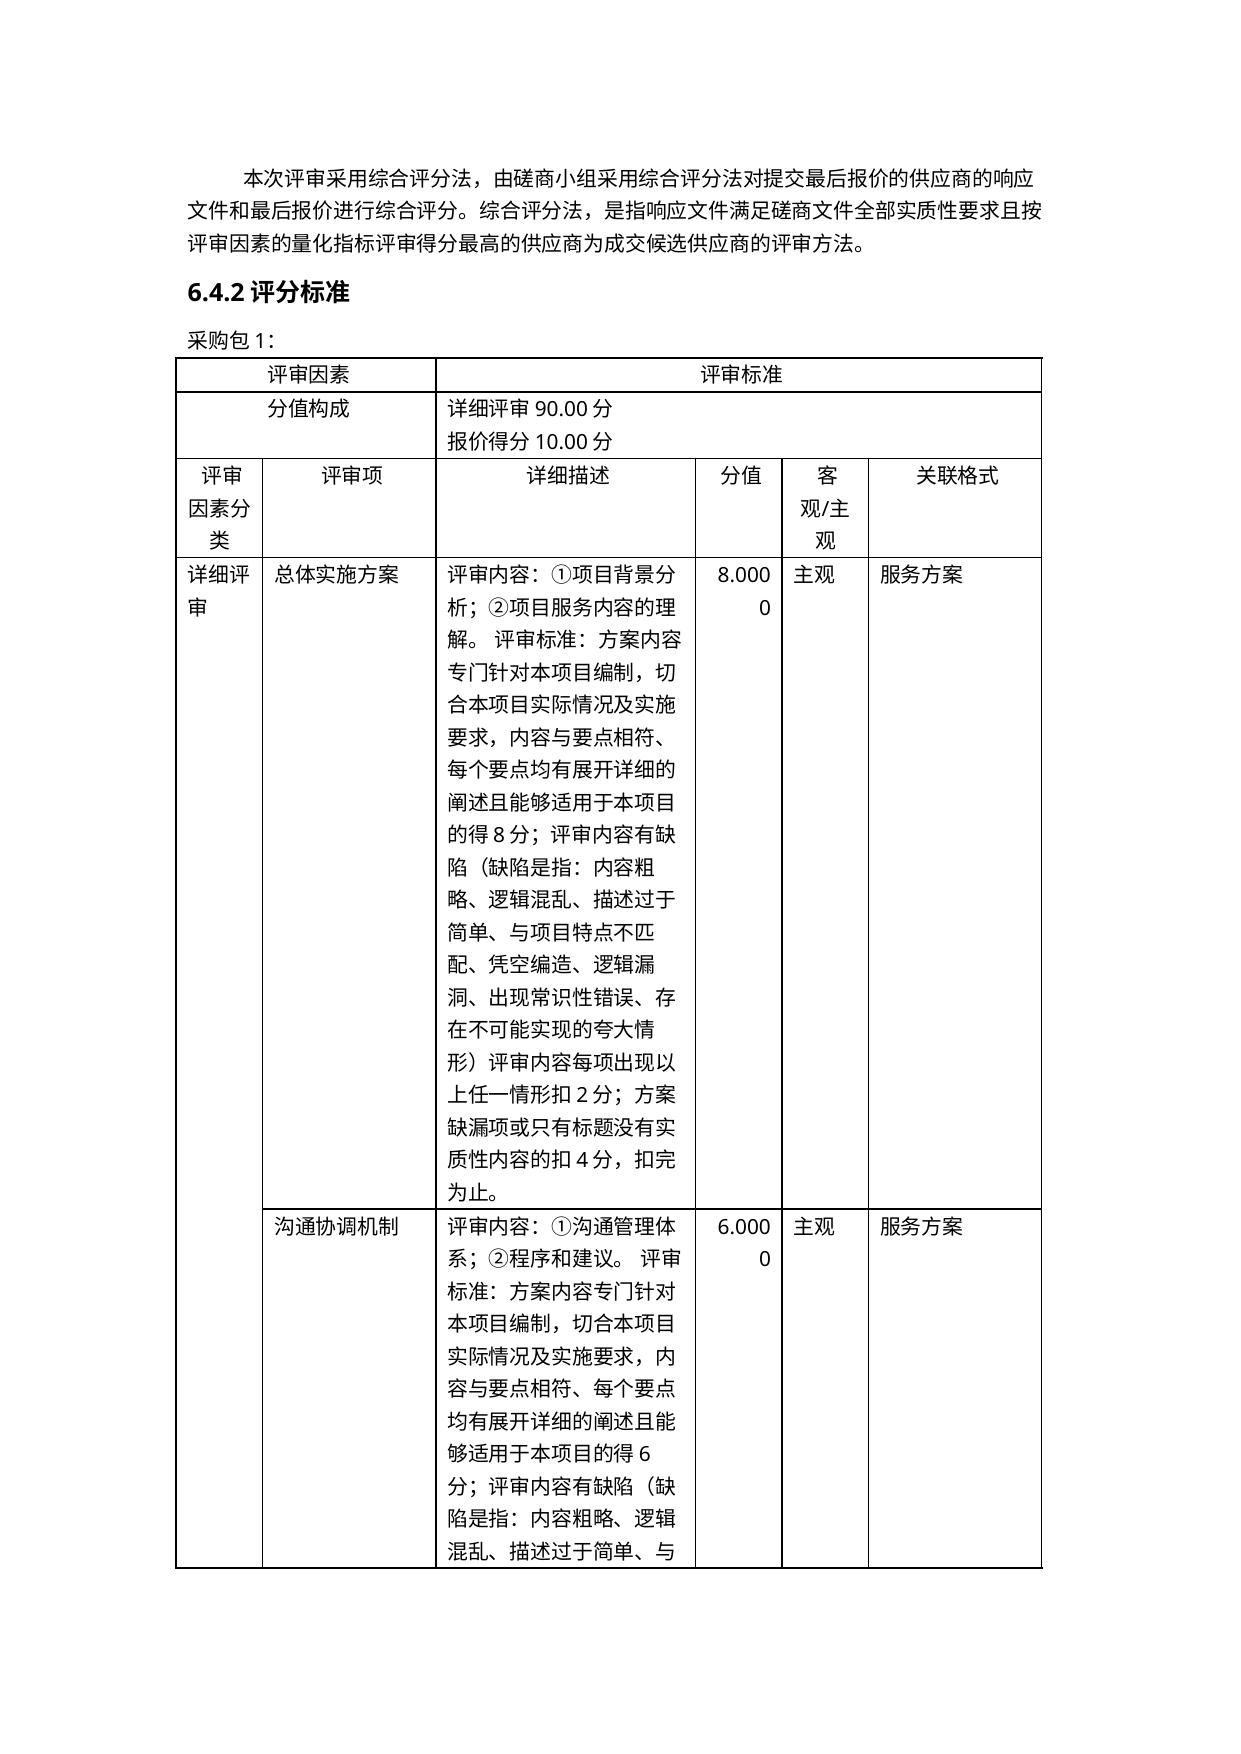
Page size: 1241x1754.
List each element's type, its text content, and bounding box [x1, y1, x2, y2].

table_cell 总体实施方案 [263, 558, 435, 1208]
text 6.4.2评分标准 [187, 259, 1053, 324]
table_cell 详细描述 [437, 459, 695, 557]
table_header 评审因素 [177, 359, 435, 391]
table_header 评审标准 [437, 359, 1041, 391]
table_cell 服务方案 [869, 558, 1041, 1208]
table_cell 6.0000 [696, 1210, 781, 1567]
table_cell 主观 [783, 1210, 868, 1567]
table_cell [437, 1210, 695, 1567]
text 采购包1： [187, 324, 1053, 357]
text 本次评审采用综合评分法，由磋商小组采用综合评分法对提交最后报价的供应商的响应文件和最后报价进行综合评分。综合评分法，是指响应文件满足磋商文件全部实质性要求且按评审因素的量化指标评审得分最高的供应商为成交候选供应商的评审方法。 [187, 162, 1053, 259]
table_cell 评审项 [263, 459, 435, 557]
table_cell 分值构成 [177, 393, 435, 458]
table_cell 详细评审90.00分 报价得分10.00分 [437, 393, 1041, 458]
table_cell 分值 [696, 459, 781, 557]
table_cell 8.0000 [696, 558, 781, 1208]
table_cell 客观/主观 [783, 459, 868, 557]
table_cell 评审内容：①项目背景分析；②项目服务内容的理解。 评审标准：方案内容专门针对本项目编制，切合本项目实际情况及实施要求，内容与要点相符、每个要点均有展开详细的阐述且能够适用于本项目的得8分；评审内容有缺陷（缺陷是指：内容粗略、逻辑混乱、描述过于简单、与项目特点不匹配、凭空编造、逻辑漏洞、出现常识性错误、存在不可能实现的夸大情形）评审内容每项出现以上任一情形扣2分；方案缺漏项或只有标题没有实质性内容的扣4分，扣完为止。 [437, 558, 695, 1208]
table_cell 沟通协调机制 [263, 1210, 435, 1567]
table_cell 主观 [783, 558, 868, 1208]
table_cell 关联格式 [869, 459, 1041, 557]
table_cell 评审因素分类 [177, 459, 262, 557]
table_cell 服务方案 [869, 1210, 1041, 1567]
table_cell 详细评审 [177, 558, 262, 1567]
